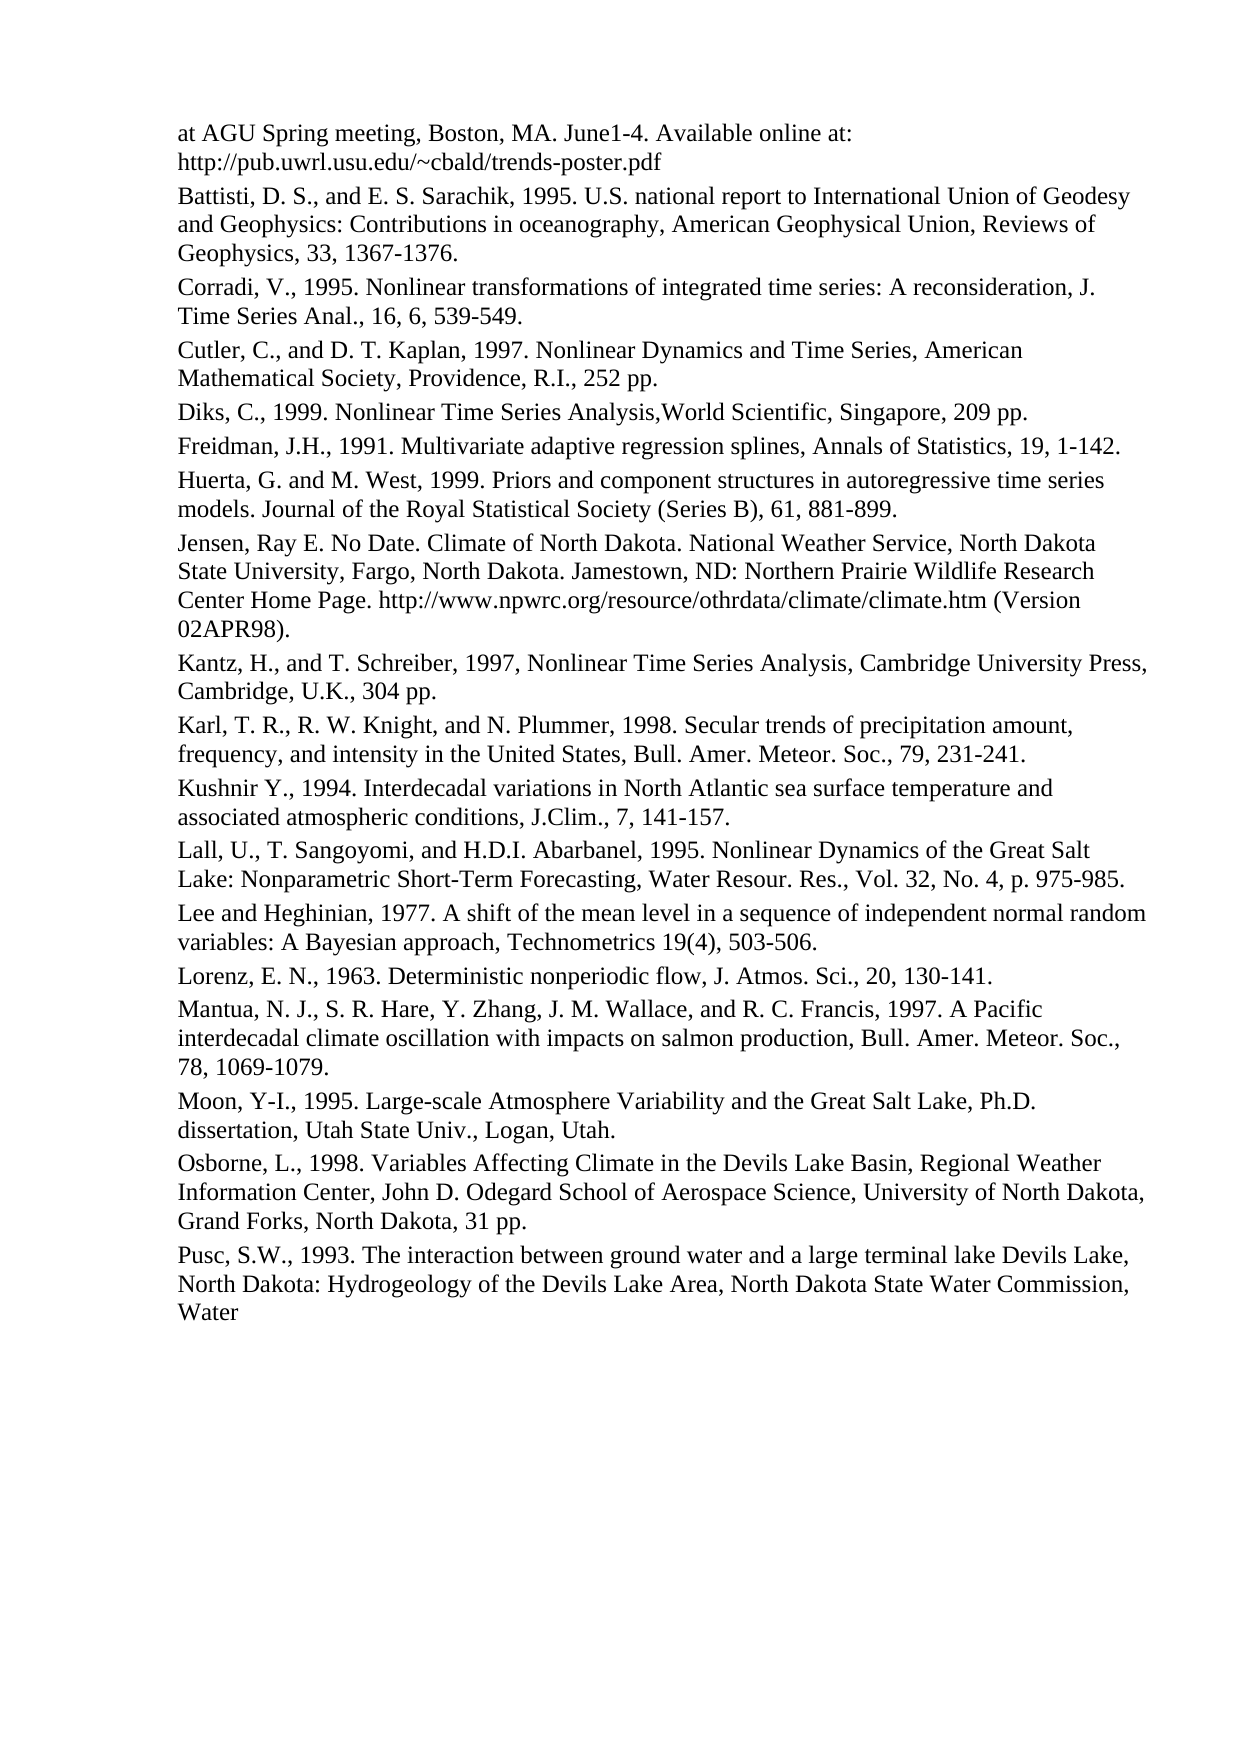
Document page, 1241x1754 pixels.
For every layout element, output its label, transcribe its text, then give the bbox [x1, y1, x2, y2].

text Osborne, L., 1998. Variables Affecting Climate in the Devils Lake Basin, Regional Weather Information Center, John D. Odegard School of Aerospace Science, University of North Dakota, Grand Forks, North Dakota, 31 pp. [177, 1148, 1152, 1235]
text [177, 118, 1152, 176]
text Lall, U., T. Sangoyomi, and H.D.I. Abarbanel, 1995. Nonlinear Dynamics of the Great Salt Lake: Nonparametric Short-Term Forecasting, Water Resour. Res., Vol. 32, No. 4, p. 975-985. [177, 836, 1152, 893]
text Lee and Heghinian, 1977. A shift of the mean level in a sequence of independent normal random variables: A Bayesian approach, Technometrics 19(4), 503-506. [177, 898, 1152, 956]
text Cutler, C., and D. T. Kaplan, 1997. Nonlinear Dynamics and Time Series, American Mathematical Society, Providence, R.I., 252 pp. [177, 335, 1152, 392]
text Lorenz, E. N., 1963. Deterministic nonperiodic flow, J. Atmos. Sci., 20, 130-141. [177, 961, 1152, 989]
text Pusc, S.W., 1993. The interaction between ground water and a large terminal lake Devils Lake, North Dakota: Hydrogeology of the Devils Lake Area, North Dakota State Water Commission, Water [177, 1240, 1152, 1326]
text Jensen, Ray E. No Date. Climate of North Dakota. National Weather Service, North Dakota State University, Fargo, North Dakota. Jamestown, ND: Northern Prairie Wildlife Research Center Home Page. http://www.npwrc.org/resource/othrdata/climate/climate.htm (Version 02APR98). [177, 528, 1152, 643]
text Kantz, H., and T. Schreiber, 1997, Nonlinear Time Series Analysis, Cambridge University Press, Cambridge, U.K., 304 pp. [177, 648, 1152, 705]
text Battisti, D. S., and E. S. Sarachik, 1995. U.S. national report to International Union of Geodesy and Geophysics: Contributions in oceanography, American Geophysical Union, Reviews of Geophysics, 33, 1367-1376. [177, 181, 1152, 267]
text Kushnir Y., 1994. Interdecadal variations in North Atlantic sea surface temperature and associated atmospheric conditions, J.Clim., 7, 141-157. [177, 773, 1152, 830]
text Mantua, N. J., S. R. Hare, Y. Zhang, J. M. Wallace, and R. C. Francis, 1997. A Pacific interdecadal climate oscillation with impacts on salmon production, Bull. Amer. Meteor. Soc., 78, 1069-1079. [177, 994, 1152, 1081]
text Corradi, V., 1995. Nonlinear transformations of integrated time series: A reconsideration, J. Time Series Anal., 16, 6, 539-549. [177, 272, 1152, 329]
text Huerta, G. and M. West, 1999. Priors and component structures in autoregressive time series models. Journal of the Royal Statistical Society (Series B), 61, 881-899. [177, 465, 1152, 522]
text Diks, C., 1999. Nonlinear Time Series Analysis,World Scientific, Singapore, 209 pp. [177, 397, 1152, 426]
text Moon, Y-I., 1995. Large-scale Atmosphere Variability and the Great Salt Lake, Ph.D. dissertation, Utah State Univ., Logan, Utah. [177, 1086, 1152, 1143]
text Karl, T. R., R. W. Knight, and N. Plummer, 1998. Secular trends of precipitation amount, frequency, and intensity in the United States, Bull. Amer. Meteor. Soc., 79, 231-241. [177, 710, 1152, 768]
text Freidman, J.H., 1991. Multivariate adaptive regression splines, Annals of Statistics, 19, 1-142. [177, 431, 1152, 460]
